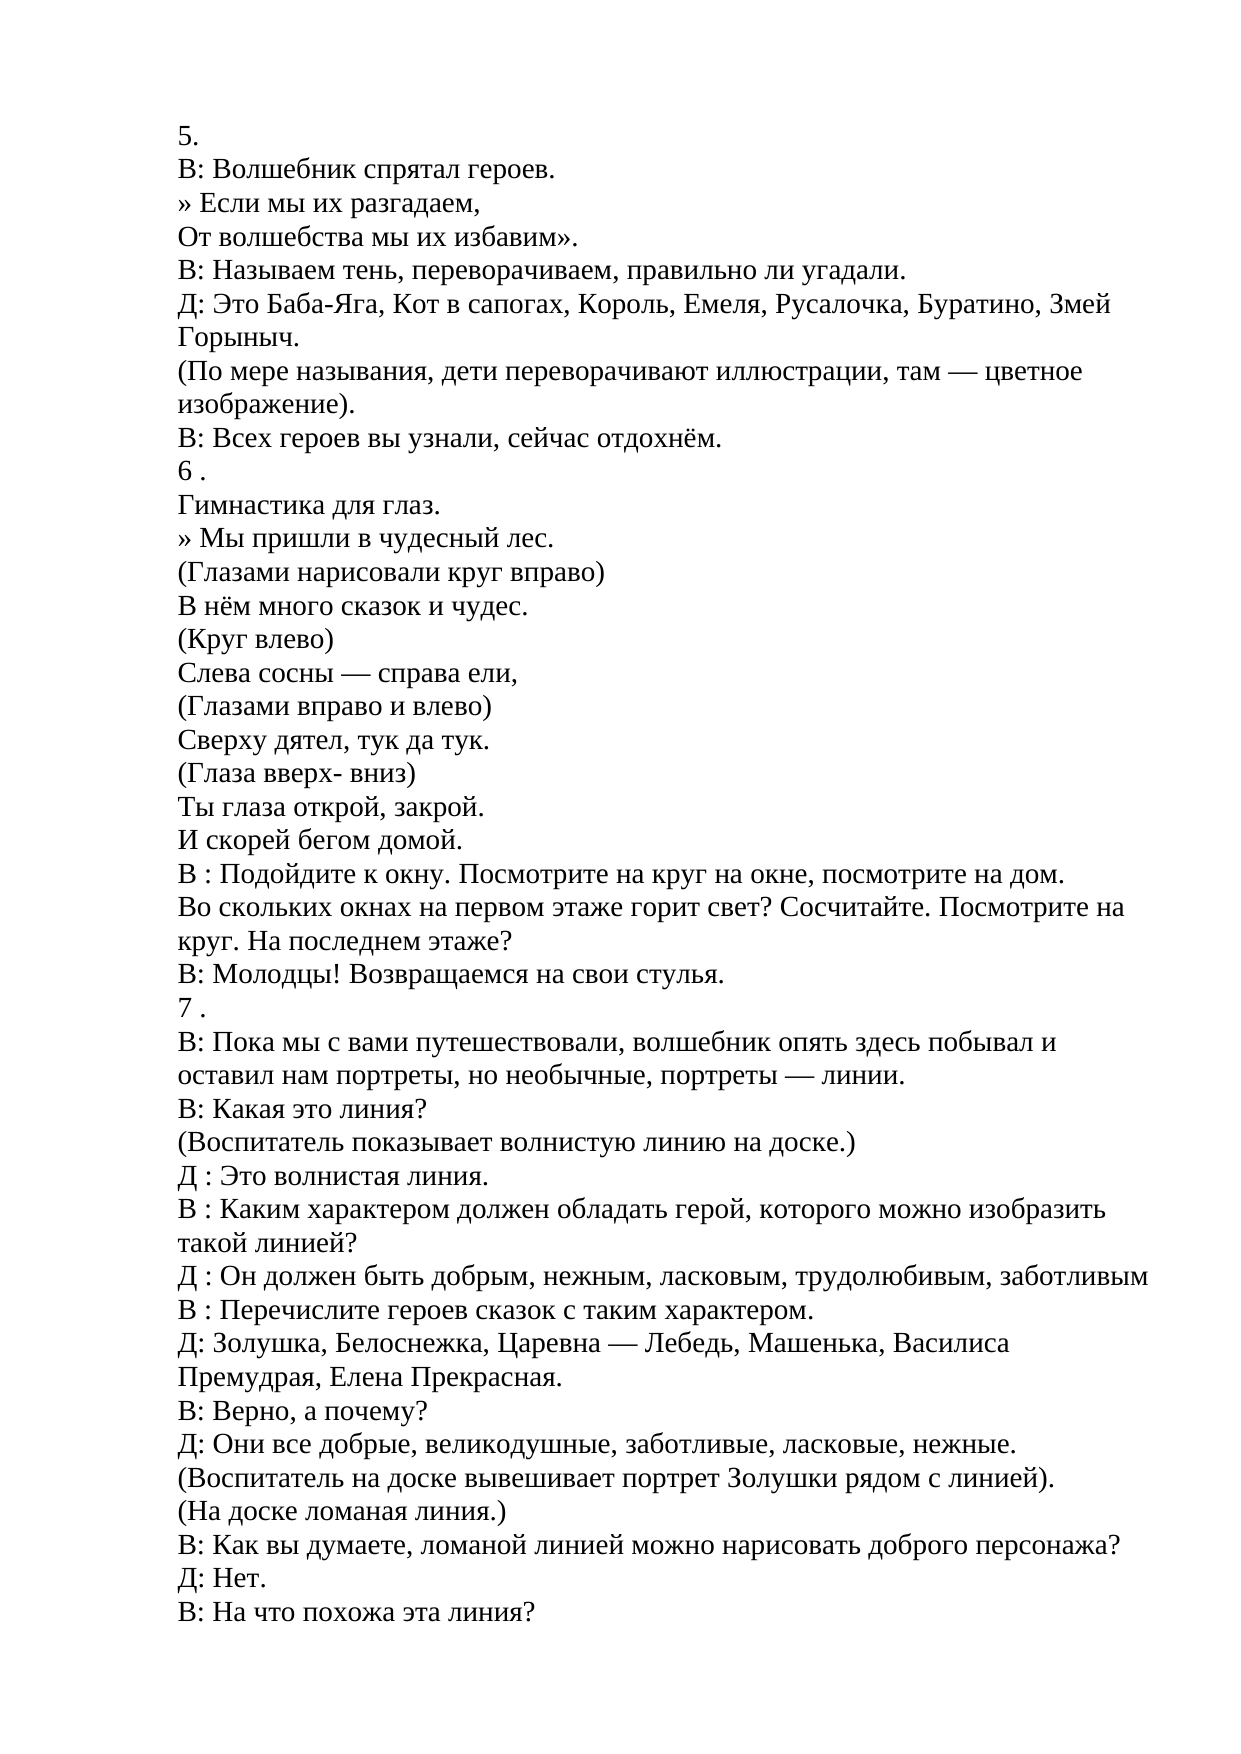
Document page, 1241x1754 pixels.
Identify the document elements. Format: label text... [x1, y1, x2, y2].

text 5. В: Волшебник спрятал героев. » Если мы их разгадаем, От волшебства мы их избавим». В: Называем тень, переворачиваем, правильно ли угадали. Д: Это Баба-Яга, Кот в сапогах, Король, Емеля, Русалочка, Буратино, Змей Горыныч. (По мере называния, дети переворачивают иллюстрации, там — цветное изображение). В: Всех героев вы узнали, сейчас отдохнём. [177, 118, 1152, 453]
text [177, 1091, 1152, 1627]
text 6 . Гимнастика для глаз. » Мы пришли в чудесный лес. (Глазами нарисовали круг вправо) В нём много сказок и чудес. (Круг влево) Слева сосны — справа ели, (Глазами вправо и влево) Сверху дятел, тук да тук. (Глаза вверх- вниз) Ты глаза открой, закрой. И скорей бегом домой. В : Подойдите к окну. Посмотрите на круг на окне, посмотрите на дом. Во скольких окнах на первом этаже горит свет? Сосчитайте. Посмотрите на круг. На последнем этаже? В: Молодцы! Возвращаемся на свои стулья. [177, 453, 1152, 990]
text 7 . В: Пока мы с вами путешествовали, волшебник опять здесь побывал и оставил нам портреты, но необычные, портреты — линии. [177, 990, 1152, 1091]
